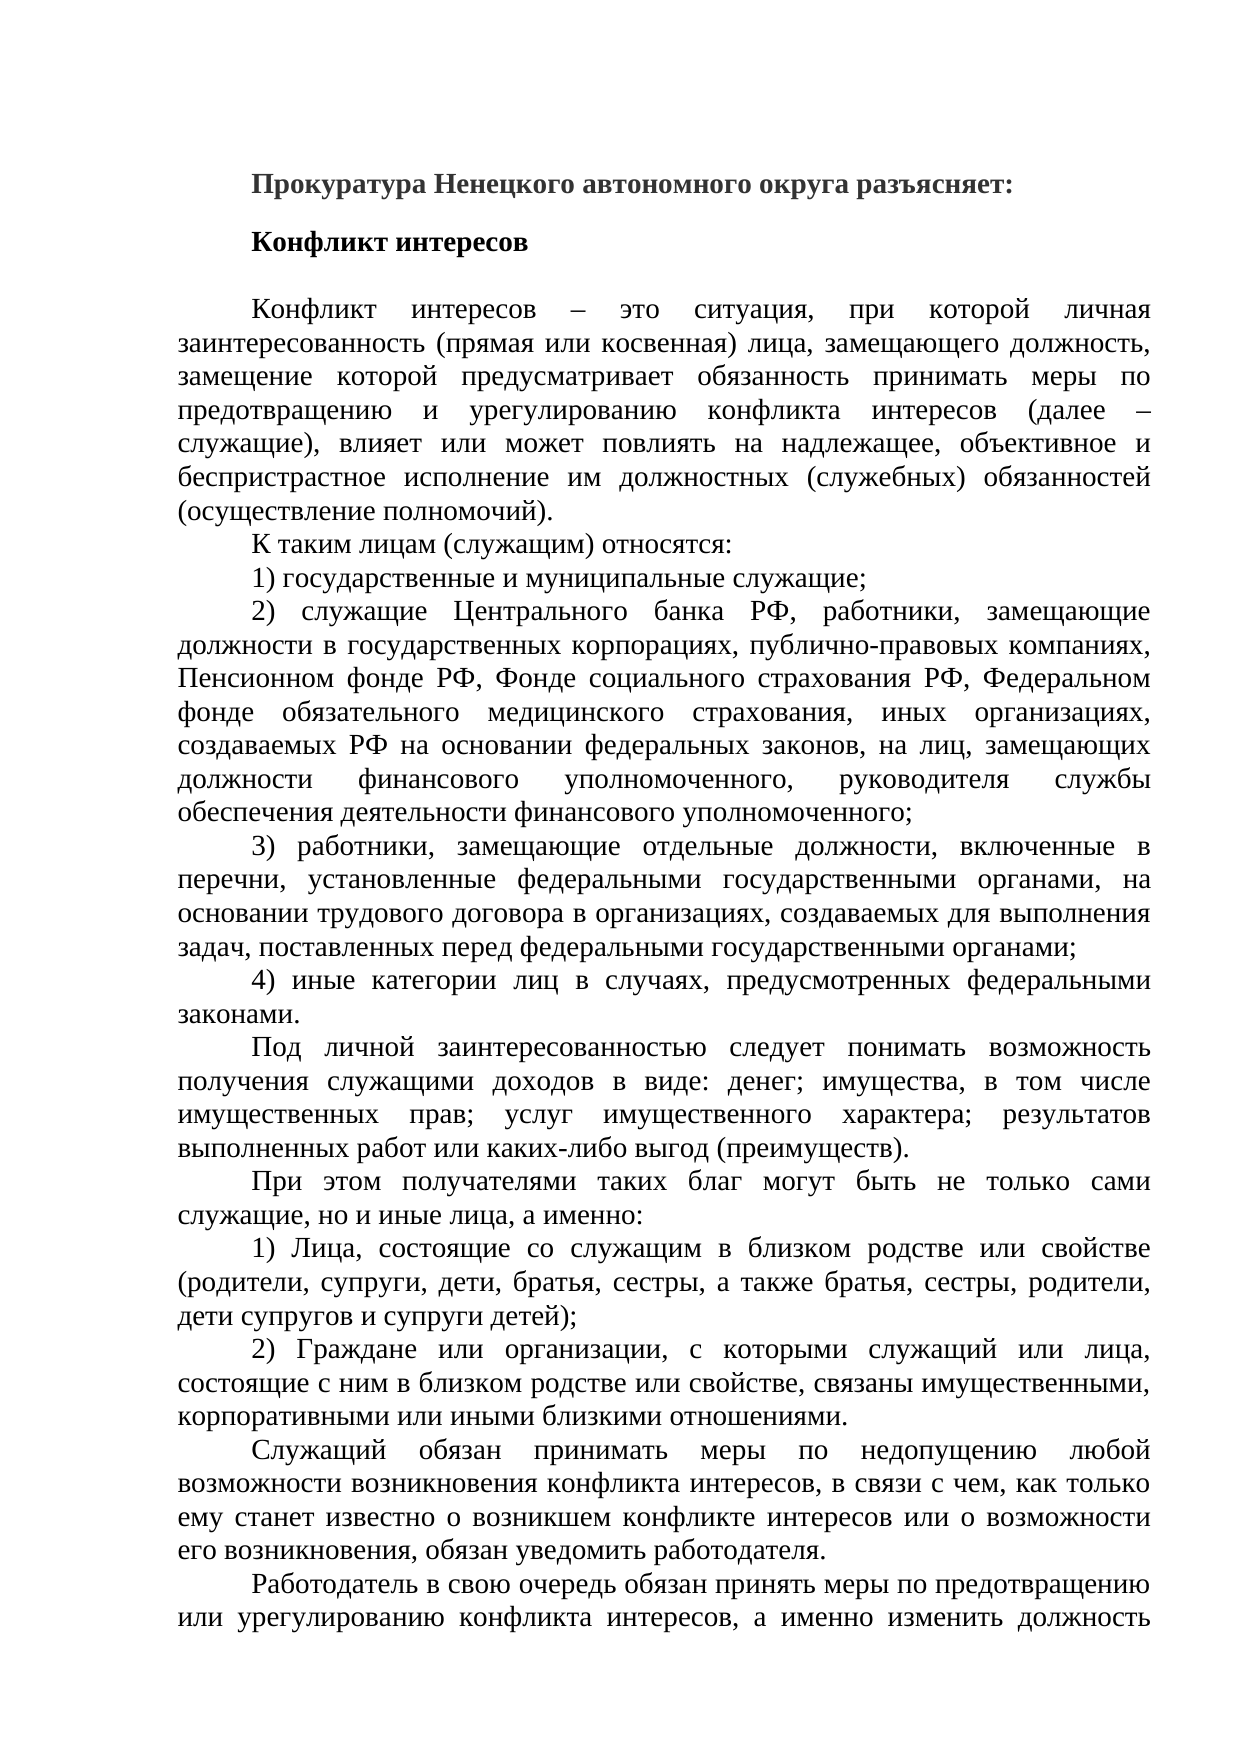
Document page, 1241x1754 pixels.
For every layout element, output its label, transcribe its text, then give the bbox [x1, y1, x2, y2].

text Прокуратура Ненецкого автономного округа разъясняет: [177, 143, 1152, 199]
text 1) государственные и муниципальные служащие; [177, 560, 1152, 593]
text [177, 1566, 1152, 1633]
text Под личной заинтересованностью следует понимать возможность получения служащими доходов в виде: денег; имущества, в том числе имущественных прав; услуг имущественного характера; результатов выполненных работ или каких-либо выгод (преимуществ). [177, 1029, 1152, 1163]
text К таким лицам (служащим) относятся: [177, 526, 1152, 560]
text Конфликт интересов – это ситуация, при которой личная заинтересованность (прямая или косвенная) лица, замещающего должность, замещение которой предусматривает обязанность принимать меры по предотвращению и урегулированию конфликта интересов (далее – служащие), влияет или может повлиять на надлежащее, объективное и беспристрастное исполнение им должностных (служебных) обязанностей (осуществление полномочий). [177, 291, 1152, 526]
text При этом получателями таких благ могут быть не только сами служащие, но и иные лица, а именно: [177, 1163, 1152, 1231]
text 3) работники, замещающие отдельные должности, включенные в перечни, установленные федеральными государственными органами, на основании трудового договора в организациях, создаваемых для выполнения задач, поставленных перед федеральными государственными органами; [177, 828, 1152, 962]
text Конфликт интересов [177, 224, 1152, 258]
text 2) служащие Центрального банка РФ, работники, замещающие должности в государственных корпорациях, публично-правовых компаниях, Пенсионном фонде РФ, Фонде социального страхования РФ, Федеральном фонде обязательного медицинского страхования, иных организациях, создаваемых РФ на основании федеральных законов, на лиц, замещающих должности финансового уполномоченного, руководителя службы обеспечения деятельности финансового уполномоченного; [177, 593, 1152, 828]
text 4) иные категории лиц в случаях, предусмотренных федеральными законами. [177, 962, 1152, 1029]
text 2) Граждане или организации, с которыми служащий или лица, состоящие с ним в близком родстве или свойстве, связаны имущественными, корпоративными или иными близкими отношениями. [177, 1331, 1152, 1432]
text Служащий обязан принимать меры по недопущению любой возможности возникновения конфликта интересов, в связи с чем, как только ему станет известно о возникшем конфликте интересов или о возможности его возникновения, обязан уведомить работодателя. [177, 1432, 1152, 1566]
text 1) Лица, состоящие со служащим в близком родстве или свойстве (родители, супруги, дети, братья, сестры, а также братья, сестры, родители, дети супругов и супруги детей); [177, 1231, 1152, 1331]
